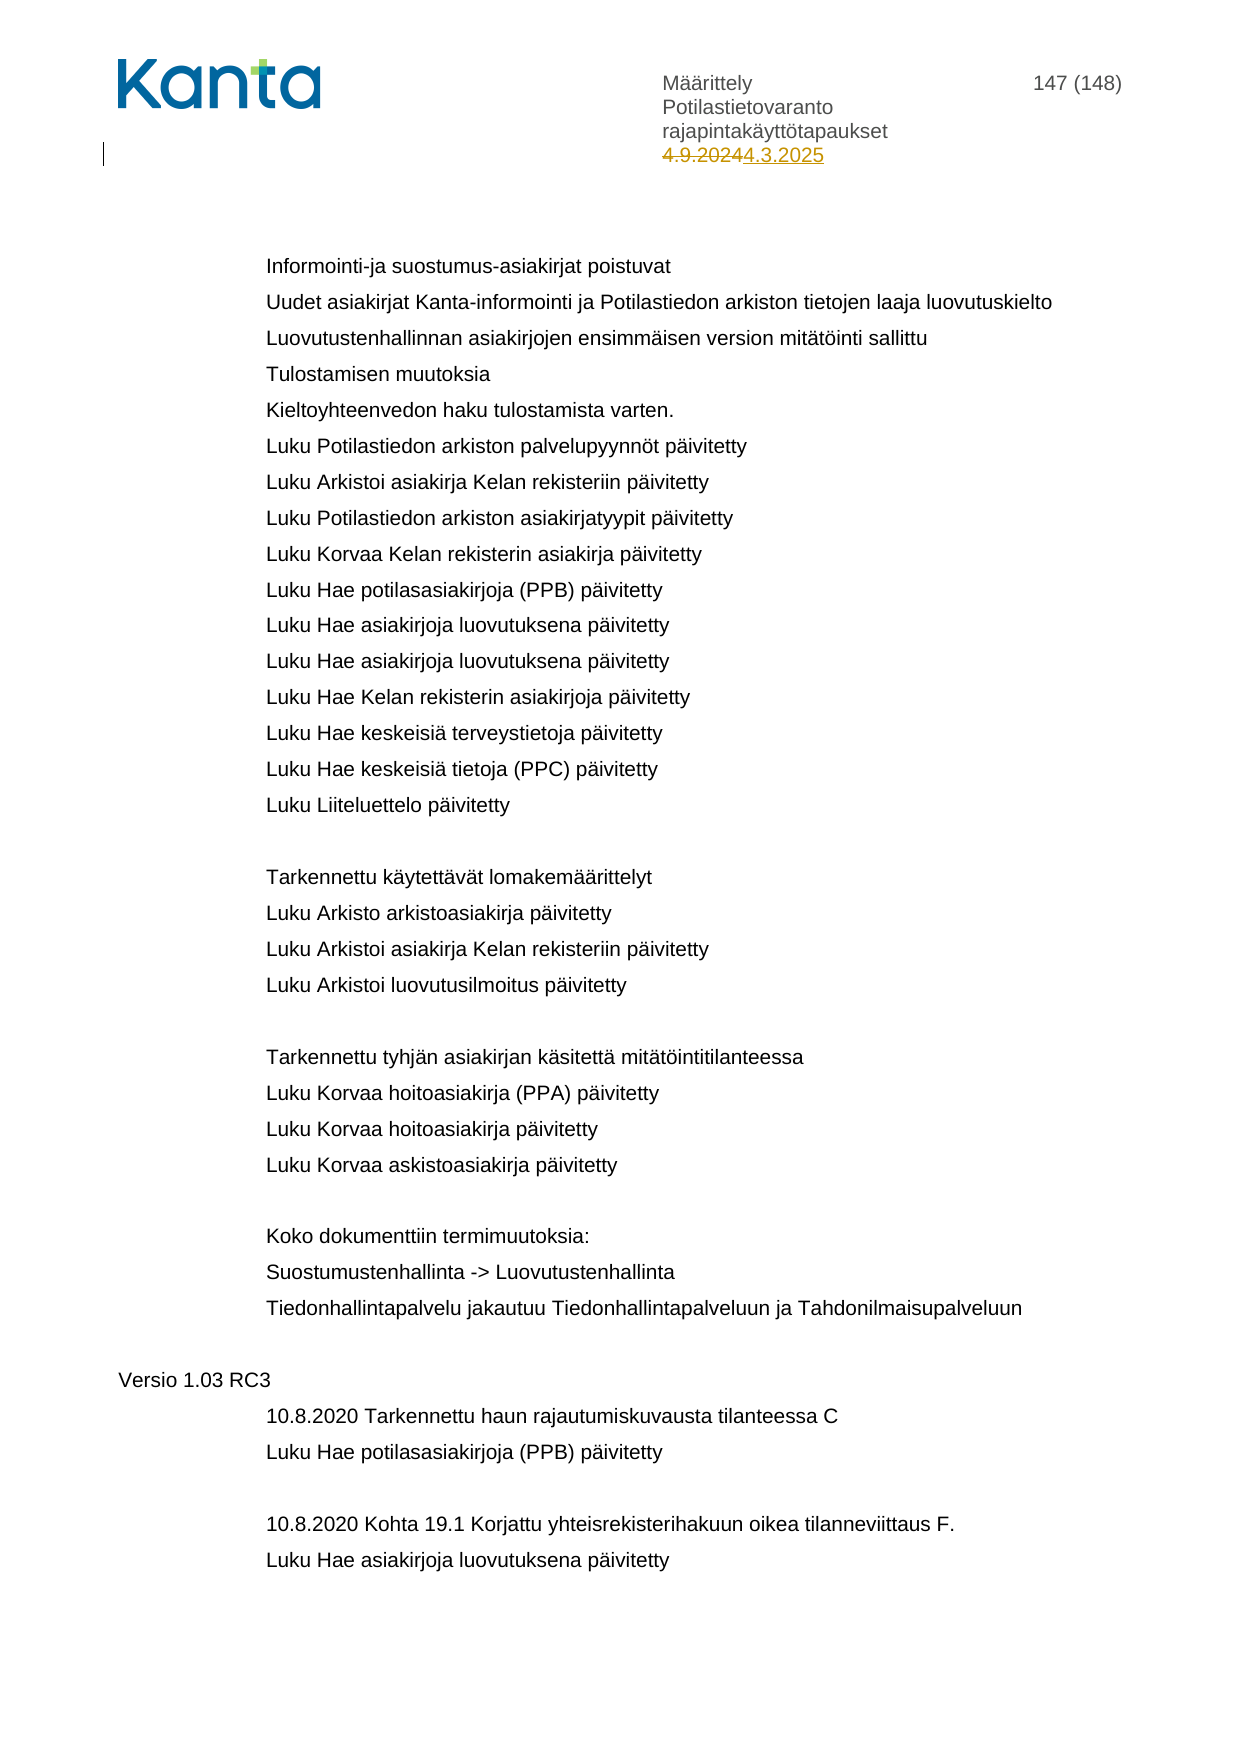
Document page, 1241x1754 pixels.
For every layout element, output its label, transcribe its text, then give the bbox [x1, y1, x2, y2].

text Kieltoyhteenvedon haku tulostamista varten. [266, 398, 1107, 422]
text Luku Korvaa askistoasiakirja päivitetty [266, 1152, 1107, 1176]
text Informointi-ja suostumus-asiakirjat poistuvat Uudet asiakirjat Kanta-informointi ja Potilastiedon arkiston tietojen laaja luovutuskielto Luovutustenhallinnan asiakirjojen ensimmäisen version mitätöinti sallittu [266, 254, 1107, 350]
text Luku Hae asiakirjoja luovutuksena päivitetty [266, 613, 1107, 637]
text Versio 1.03 RC3 [118, 1368, 1107, 1392]
text Luku Arkisto arkistoasiakirja päivitetty [266, 901, 1107, 925]
text Luku Potilastiedon arkiston asiakirjatyypit päivitetty [266, 506, 1107, 529]
text Luku Potilastiedon arkiston palvelupyynnöt päivitetty [266, 434, 1107, 458]
text Tiedonhallintapalvelu jakautuu Tiedonhallintapalveluun ja Tahdonilmaisupalveluun [266, 1296, 1107, 1320]
picture [118, 59, 321, 109]
text Tarkennettu käytettävät lomakemäärittelyt [266, 865, 1107, 889]
text Luku Hae asiakirjoja luovutuksena päivitetty [266, 649, 1107, 673]
text Luku Hae potilasasiakirjoja (PPB) päivitetty [266, 577, 1107, 601]
text Koko dokumenttiin termimuutoksia: [266, 1224, 1107, 1248]
text Luku Korvaa hoitoasiakirja (PPA) päivitetty [266, 1081, 1107, 1104]
text Luku Hae Kelan rekisterin asiakirjoja päivitetty [266, 685, 1107, 709]
text Luku Liiteluettelo päivitetty [266, 793, 1107, 817]
text Luku Hae keskeisiä terveystietoja päivitetty [266, 721, 1107, 745]
text 10.8.2020 Tarkennettu haun rajautumiskuvausta tilanteessa C [266, 1404, 1107, 1428]
text 10.8.2020 Kohta 19.1 Korjattu yhteisrekisterihakuun oikea tilanneviittaus F. Luku Hae asiakirjoja luovutuksena päivitetty [266, 1512, 1107, 1572]
text Luku Arkistoi asiakirja Kelan rekisteriin päivitetty [266, 469, 1107, 493]
text Luku Arkistoi asiakirja Kelan rekisteriin päivitetty [266, 937, 1107, 961]
text Luku Korvaa Kelan rekisterin asiakirja päivitetty [266, 541, 1107, 565]
text Luku Korvaa hoitoasiakirja päivitetty [266, 1116, 1107, 1140]
text Luku Hae potilasasiakirjoja (PPB) päivitetty [266, 1440, 1107, 1464]
text Tarkennettu tyhjän asiakirjan käsitettä mitätöintitilanteessa [266, 1044, 1107, 1068]
text Luku Hae keskeisiä tietoja (PPC) päivitetty [266, 757, 1107, 781]
text Luku Arkistoi luovutusilmoitus päivitetty [266, 973, 1107, 997]
text Suostumustenhallinta -> Luovutustenhallinta [266, 1260, 1107, 1284]
text Tulostamisen muutoksia [266, 362, 1107, 386]
